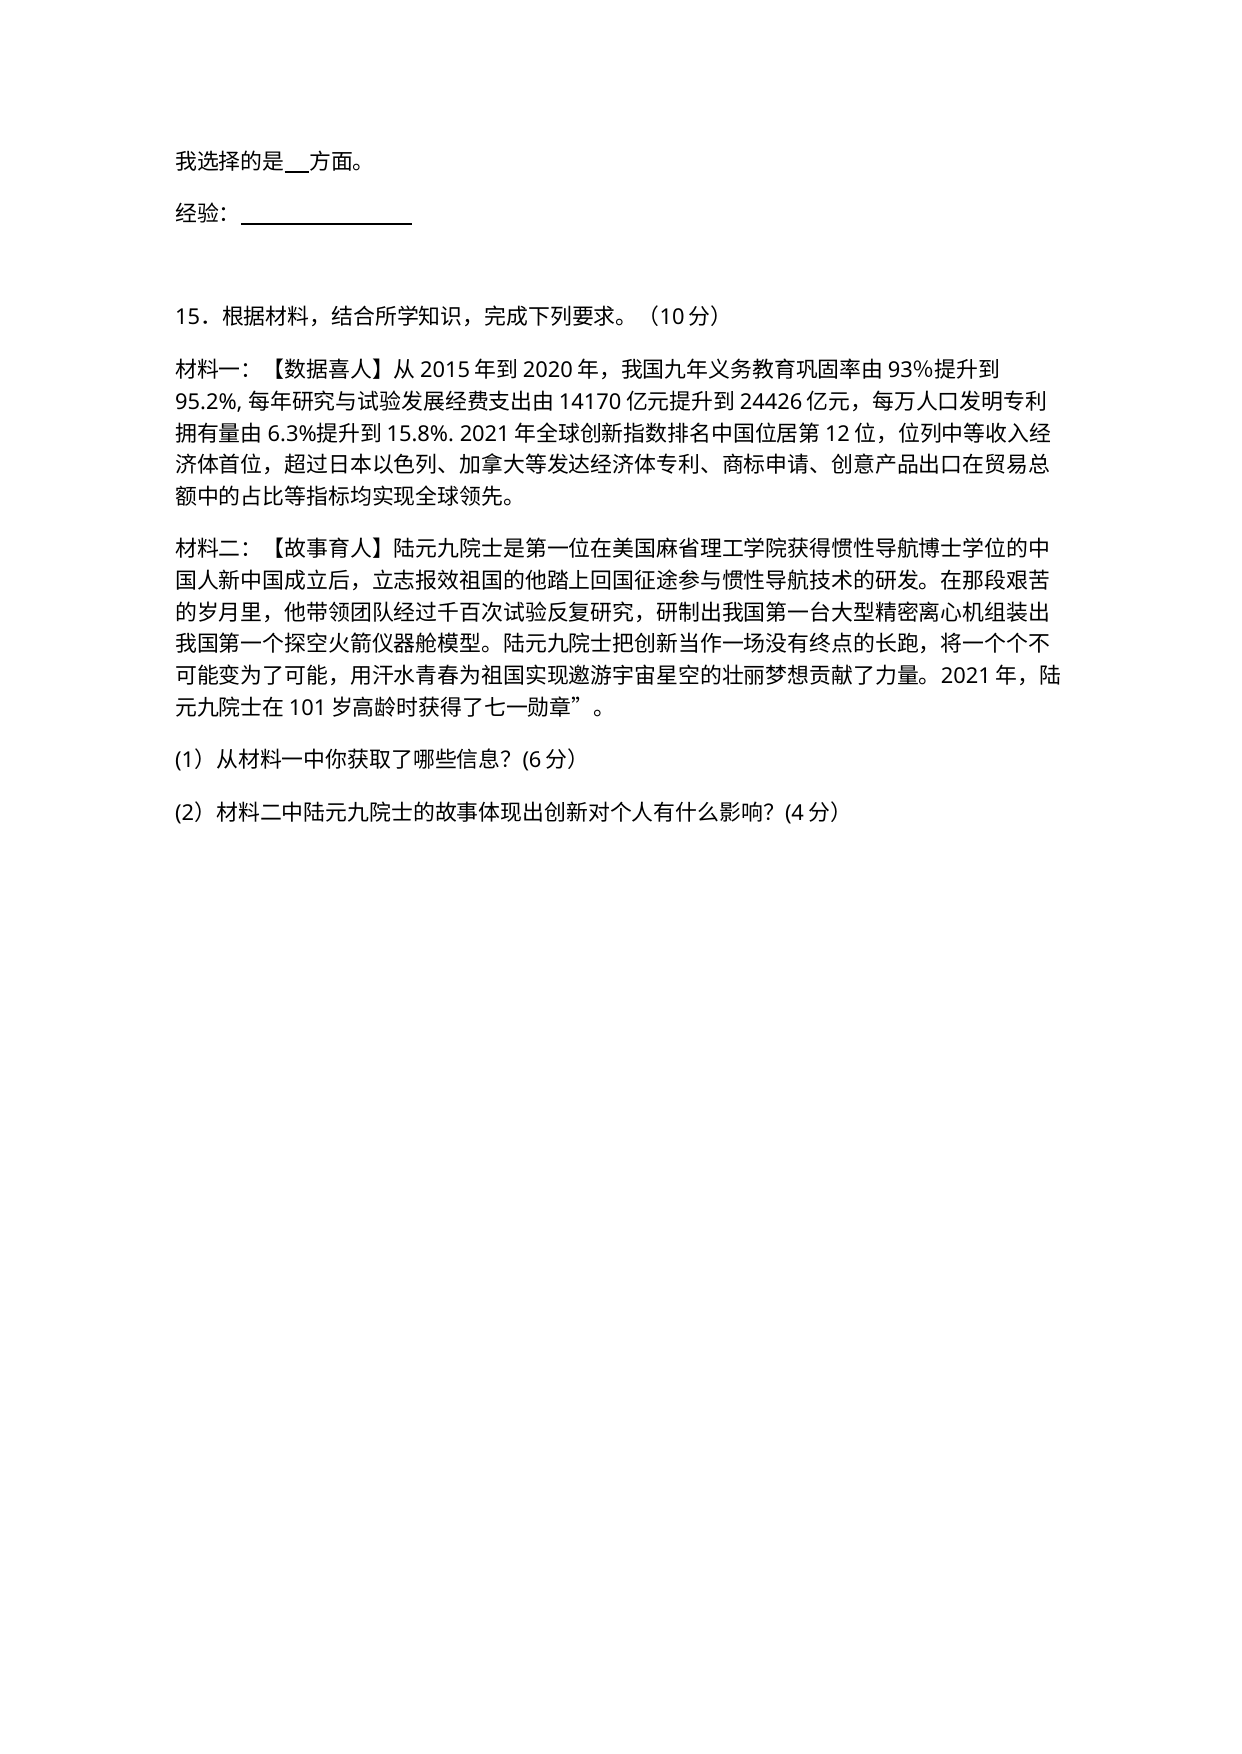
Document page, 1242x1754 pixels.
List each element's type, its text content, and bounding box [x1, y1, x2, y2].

text 15．根据材料，结合所学知识，完成下列要求。（10分） [175, 299, 1067, 331]
text 我选择的是 方面。 [175, 144, 1067, 175]
text (2）材料二中陆元九院士的故事体现出创新对个人有什么影响？(4分） [175, 795, 1067, 827]
text 材料一：【数据喜人】从2015年到2020年，我国九年义务教育巩固率由93％提升到95.2%, 每年研究与试验发展经费支出由14170亿元提升到24426亿元，每万人口发明专利拥有量由 6.3%提升到15.8%. 2021年全球创新指数排名中国位居第12位，位列中等收入经济体首位，超过日本以色列、加拿大等发达经济体专利、商标申请、创意产品出口在贸易总额中的占比等指标均实现全球领先。 [175, 352, 1067, 511]
text (1）从材料一中你获取了哪些信息？(6分） [175, 742, 1067, 774]
text 材料二：【故事育人】陆元九院士是第一位在美国麻省理工学院获得惯性导航博士学位的中 国人新中国成立后，立志报效祖国的他踏上回国征途参与惯性导航技术的研发。在那段艰苦 的岁月里，他带领团队经过千百次试验反复研究，研制出我国第一台大型精密离心机组装出我国第一个探空火箭仪器舱模型。陆元九院士把创新当作一场没有终点的长跑，将一个个不可能变为了可能，用汗水青春为祖国实现邀游宇宙星空的壮丽梦想贡献了力量。2021年，陆元九院士在101岁高龄时获得了七一勋章”。 [175, 531, 1067, 722]
text 经验： [175, 196, 1067, 228]
